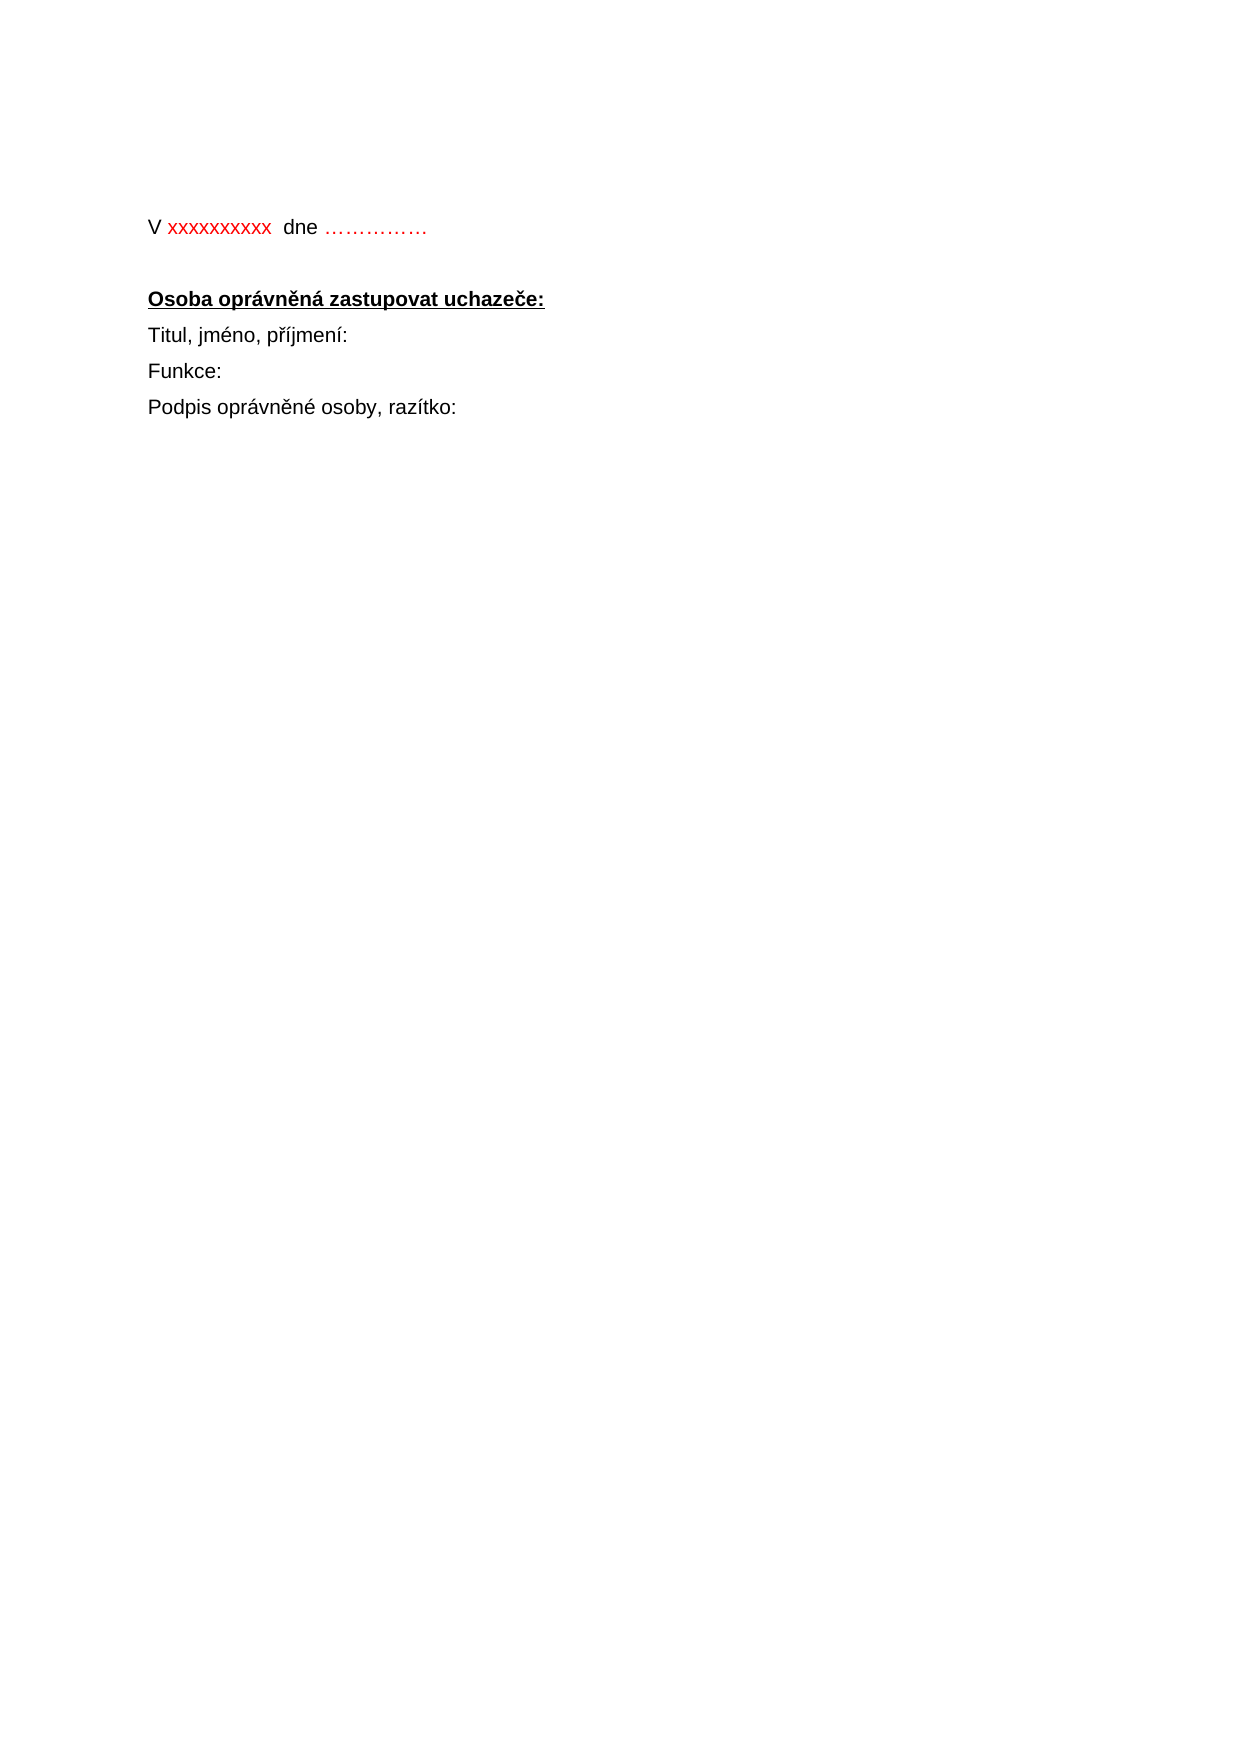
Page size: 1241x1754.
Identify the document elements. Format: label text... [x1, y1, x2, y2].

text Podpis oprávněné osoby, razítko: [148, 395, 1092, 419]
text V xxxxxxxxxx dne …………… [148, 215, 1092, 239]
text Titul, jméno, příjmení: [148, 323, 1092, 347]
text Funkce: [148, 359, 1092, 383]
text Osoba oprávněná zastupovat uchazeče: [148, 287, 1092, 311]
